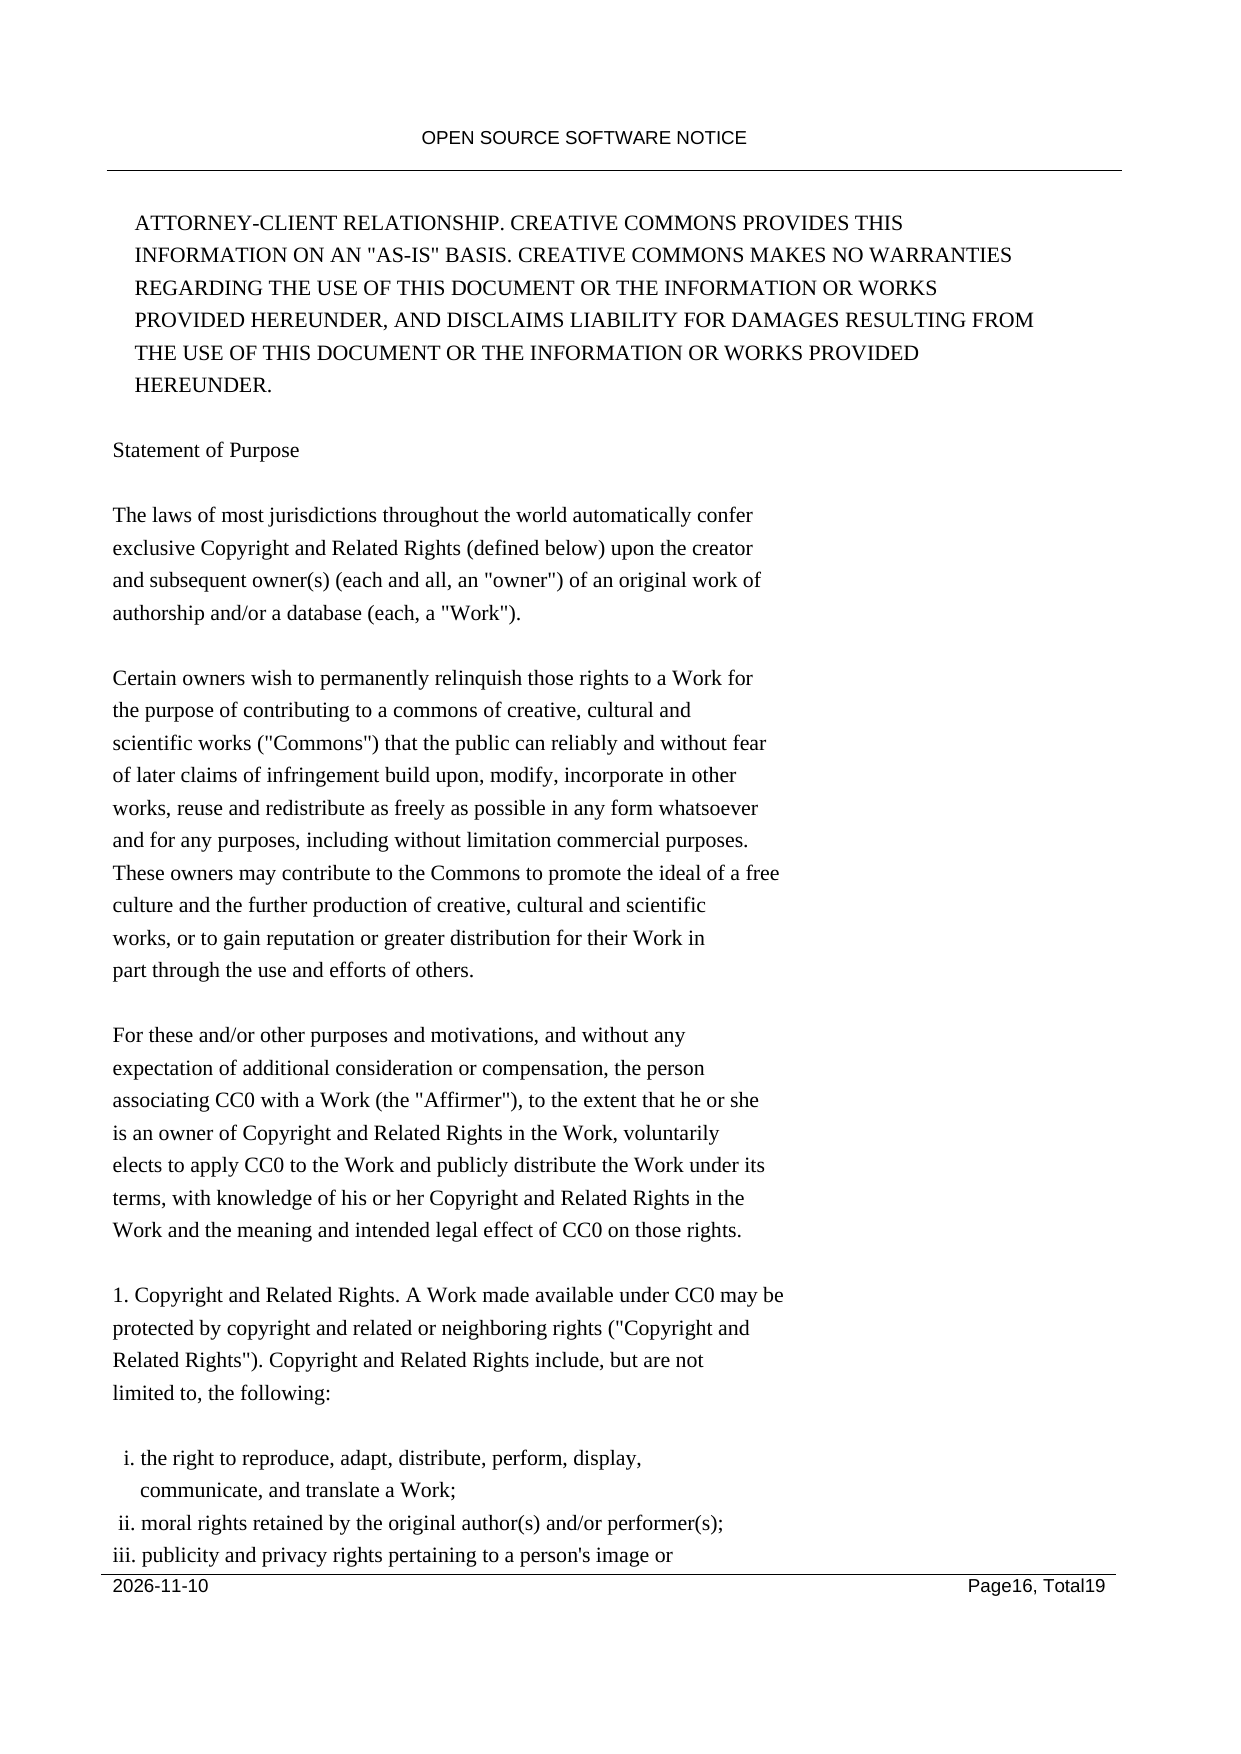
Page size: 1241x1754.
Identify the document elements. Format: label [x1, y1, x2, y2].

text [112, 206, 1128, 1571]
